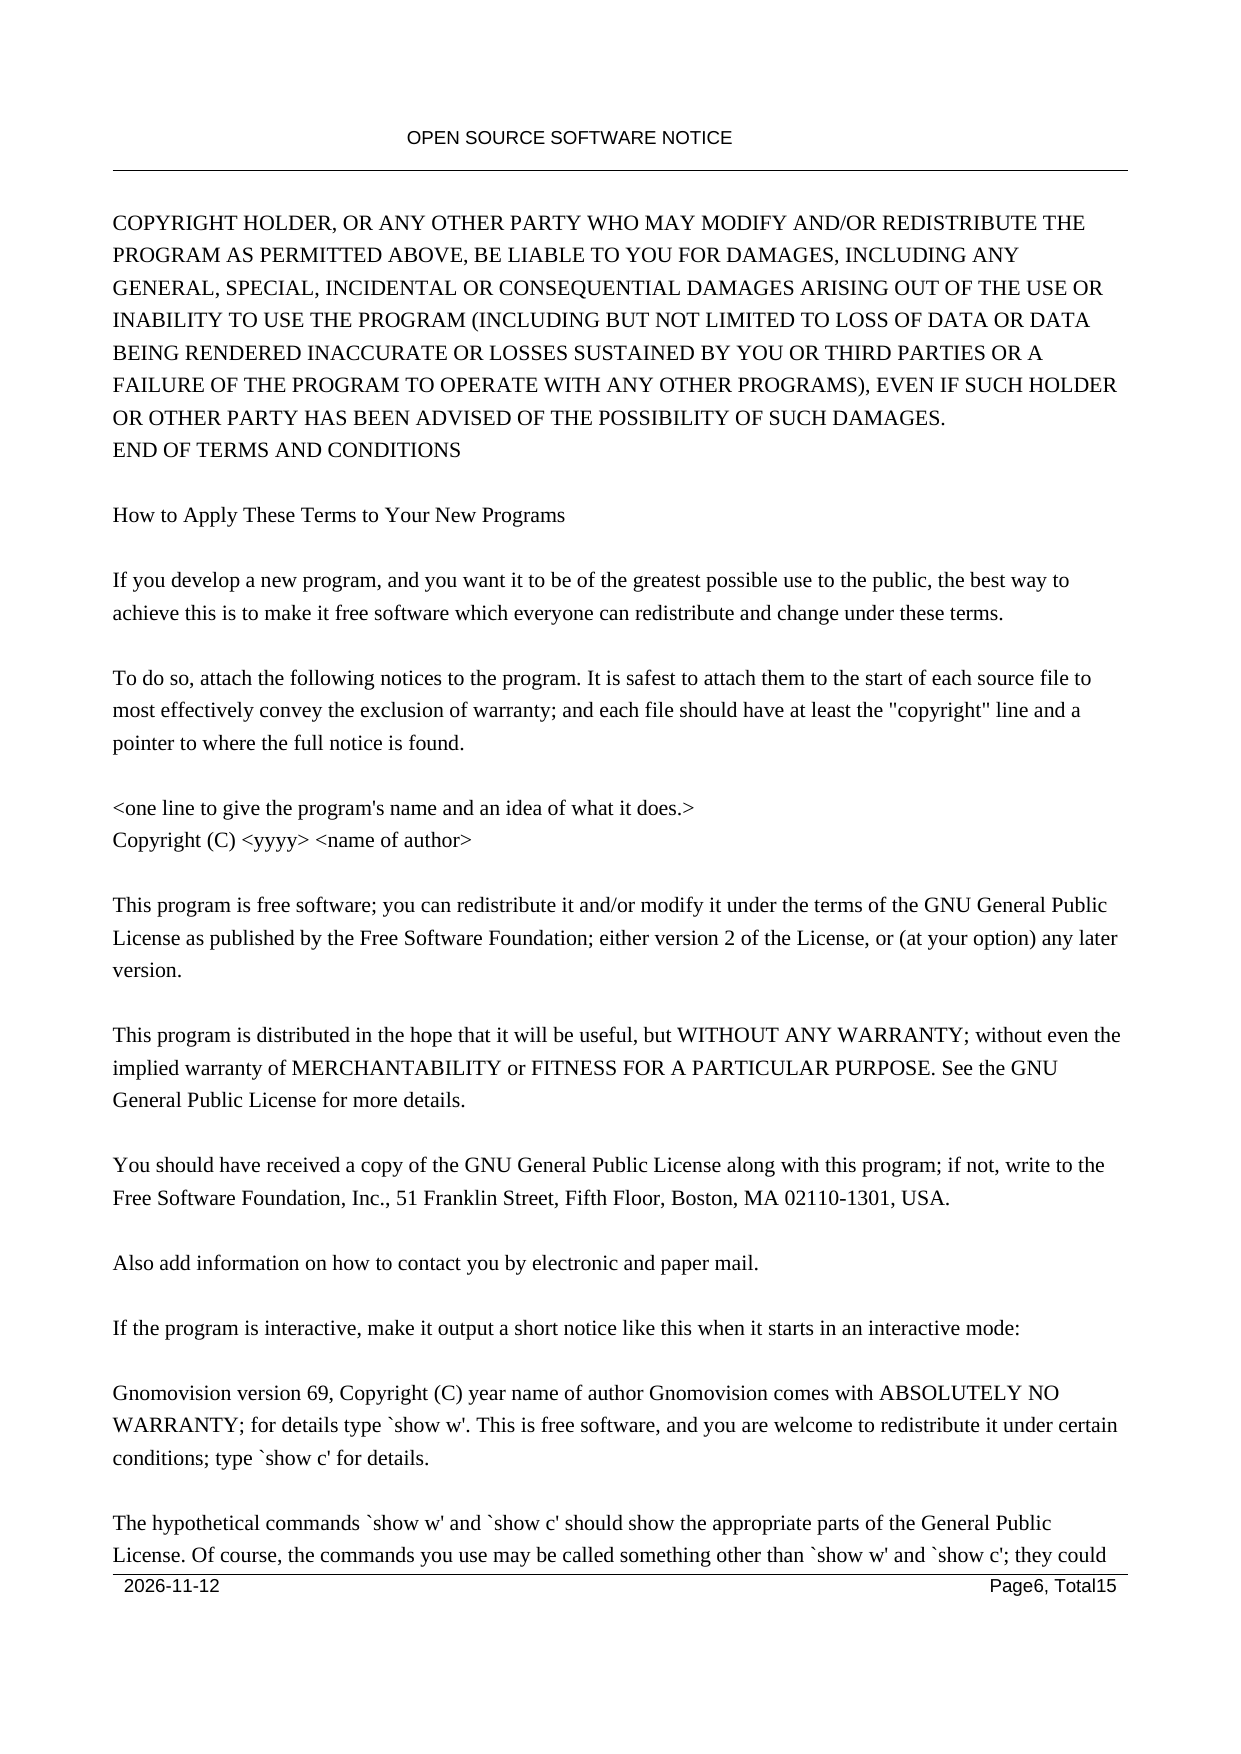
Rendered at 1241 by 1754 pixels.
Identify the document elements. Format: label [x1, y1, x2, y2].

text [112, 206, 1128, 1571]
